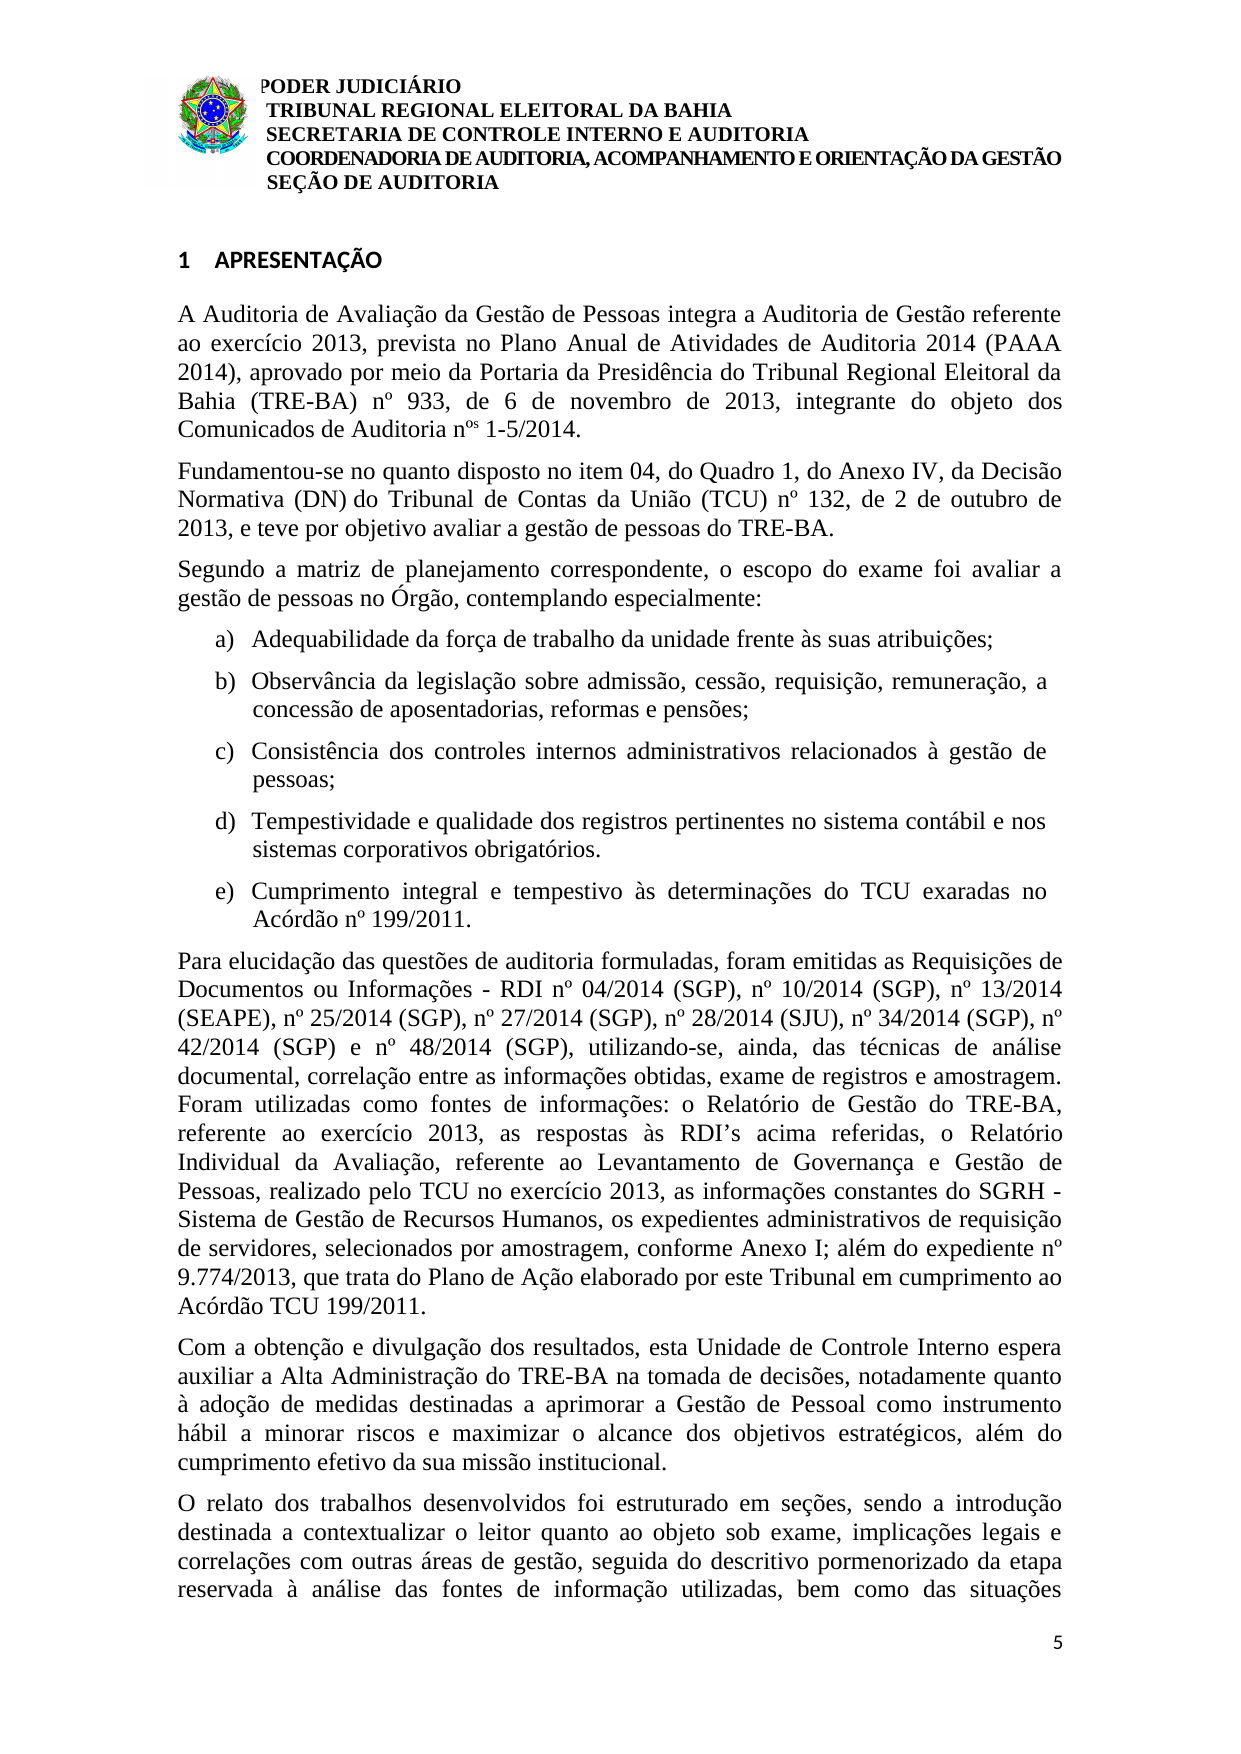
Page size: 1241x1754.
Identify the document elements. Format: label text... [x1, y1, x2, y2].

text A Auditoria de Avaliação da Gestão de Pessoas integra a Auditoria de Gestão referente ao exercício 2013, prevista no Plano Anual de Atividades de Auditoria 2014 (PAAA 2014), aprovado por meio da Portaria da Presidência do Tribunal Regional Eleitoral da Bahia (TRE-BA) nº 933, de 6 de novembro de 2013, integrante do objeto dos Comunicados de Auditoria nºs 1-5/2014. [177, 299, 1063, 443]
list Cumprimento integral e tempestivo às determinações do TCU exaradas no Acórdão nº 199/2011. [215, 876, 1047, 933]
text Para elucidação das questões de auditoria formuladas, foram emitidas as Requisições de Documentos ou Informações - RDI nº 04/2014 (SGP), nº 10/2014 (SGP), nº 13/2014 (SEAPE), nº 25/2014 (SGP), nº 27/2014 (SGP), nº 28/2014 (SJU), nº 34/2014 (SGP), nº 42/2014 (SGP) e nº 48/2014 (SGP), utilizando-se, ainda, das técnicas de análise documental, correlação entre as informações obtidas, exame de registros e amostragem. Foram utilizadas como fontes de informações: o Relatório de Gestão do TRE-BA, referente ao exercício 2013, as respostas às RDI’s acima referidas, o Relatório Individual da Avaliação, referente ao Levantamento de Governança e Gestão de Pessoas, realizado pelo TCU no exercício 2013, as informações constantes do SGRH - Sistema de Gestão de Recursos Humanos, os expedientes administrativos de requisição de servidores, selecionados por amostragem, conforme Anexo I; além do expediente nº 9.774/2013, que trata do Plano de Ação elaborado por este Tribunal em cumprimento ao Acórdão TCU 199/2011. [177, 946, 1063, 1319]
picture [143, 74, 262, 187]
list Consistência dos controles internos administrativos relacionados à gestão de pessoas; [215, 736, 1047, 793]
text Com a obtenção e divulgação dos resultados, esta Unidade de Controle Interno espera auxiliar a Alta Administração do TRE-BA na tomada de decisões, notadamente quanto à adoção de medidas destinadas a aprimorar a Gestão de Pessoal como instrumento hábil a minorar riscos e maximizar o alcance dos objetivos estratégicos, além do cumprimento efetivo da sua missão institucional. [177, 1332, 1063, 1476]
list Tempestividade e qualidade dos registros pertinentes no sistema contábil e nos sistemas corporativos obrigatórios. [215, 806, 1047, 863]
text Fundamentou-se no quanto disposto no item 04, do Quadro 1, do Anexo IV, da Decisão Normativa (DN) do Tribunal de Contas da União (TCU) nº 132, de 2 de outubro de 2013, e teve por objetivo avaliar a gestão de pessoas do TRE-BA. [177, 456, 1063, 542]
list Adequabilidade da força de trabalho da unidade frente às suas atribuições; [215, 624, 1047, 653]
text Segundo a matriz de planejamento correspondente, o escopo do exame foi avaliar a gestão de pessoas no Órgão, contemplando especialmente: [177, 554, 1063, 612]
list APRESENTAÇÃO [177, 244, 1063, 274]
list Observância da legislação sobre admissão, cessão, requisição, remuneração, a concessão de aposentadorias, reformas e pensões; [215, 666, 1047, 723]
